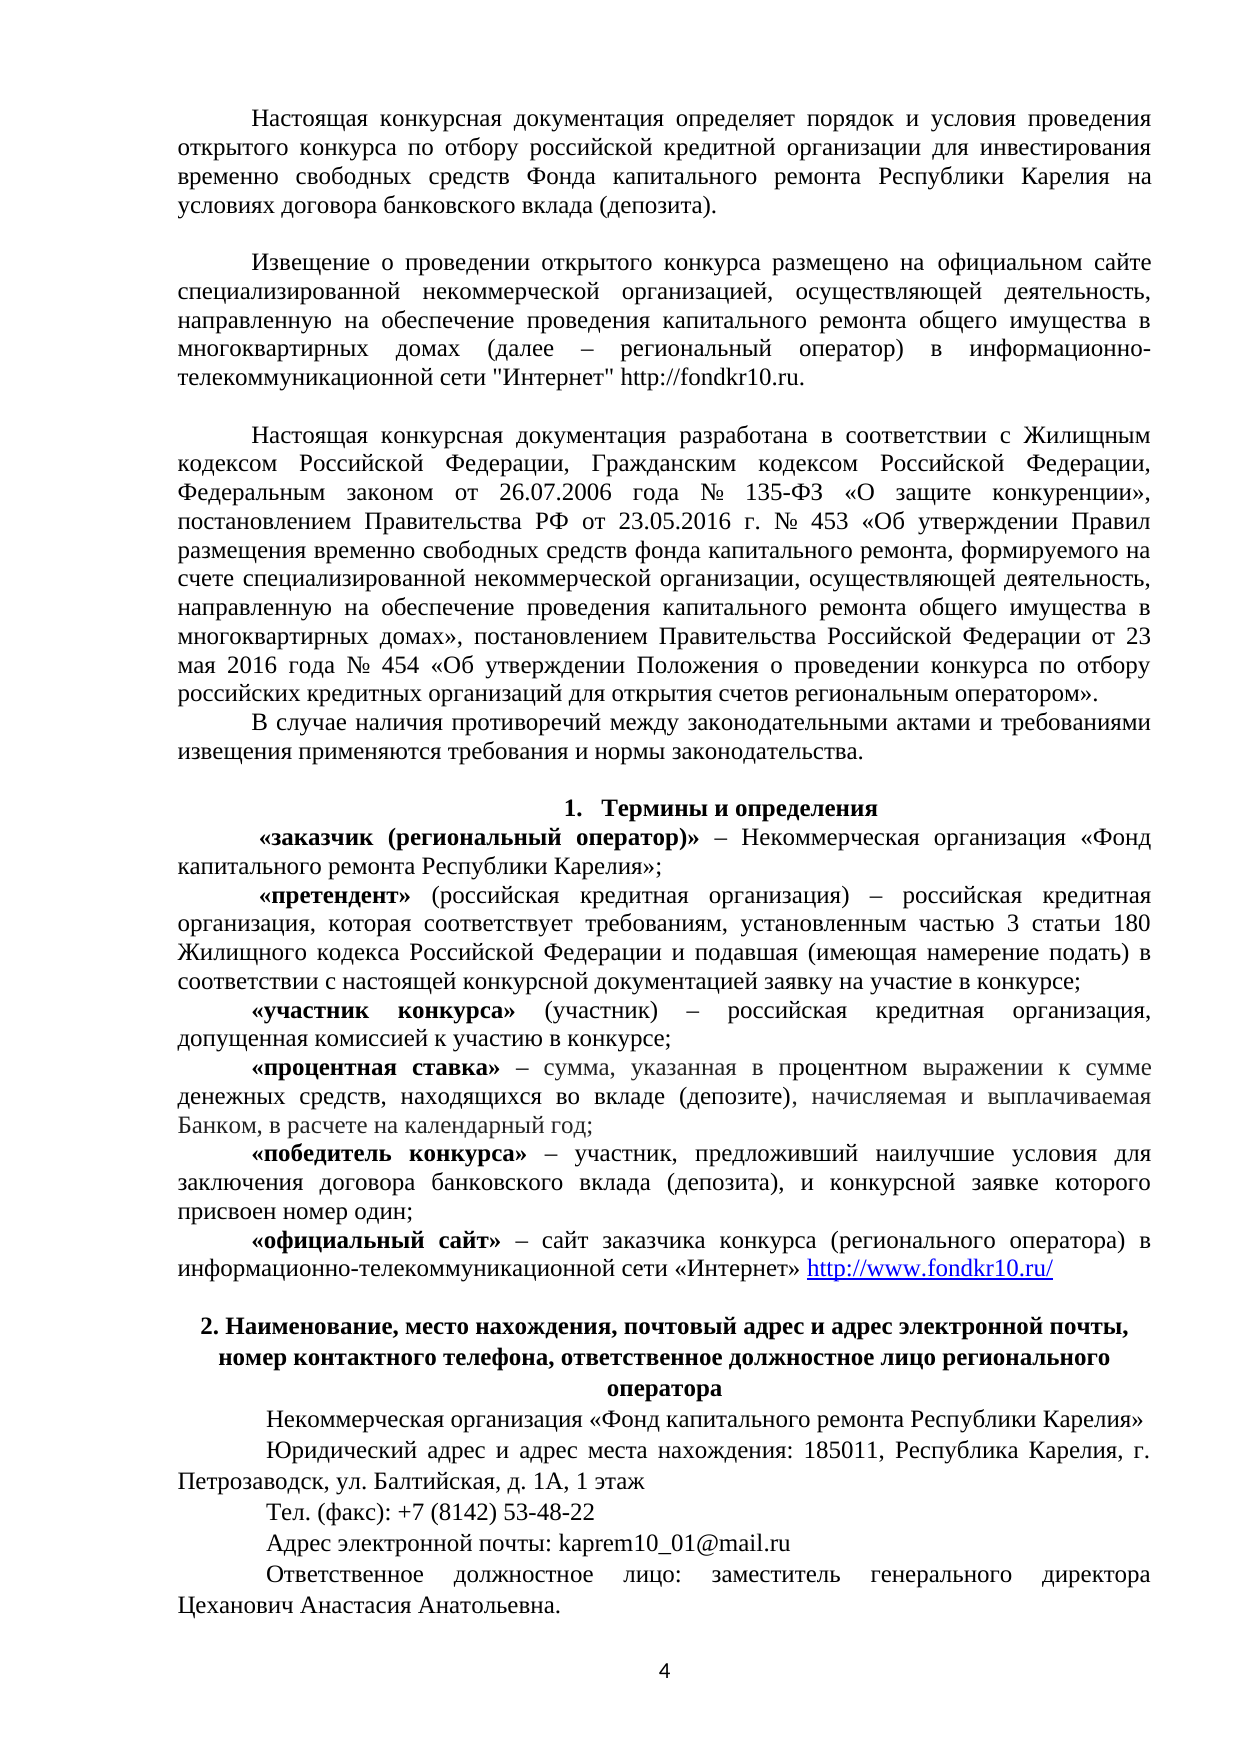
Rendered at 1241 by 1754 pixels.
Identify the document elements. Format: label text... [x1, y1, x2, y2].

text «процентная ставка» – сумма, указанная в процентном выражении к сумме денежных средств, находящихся во вкладе (депозите), начисляемая и выплачиваемая Банком, в расчете на календарный год; [177, 1052, 1152, 1138]
text 2. Наименование, место нахождения, почтовый адрес и адрес электронной почты, номер контактного телефона, ответственное должностное лицо регионального оператора [177, 1311, 1152, 1402]
text «победитель конкурса» – участник, предложивший наилучшие условия для заключения договора банковского вклада (депозита), и конкурсной заявке которого присвоен номер один; [177, 1138, 1152, 1225]
text «претендент» (российская кредитная организация) – российская кредитная организация, которая соответствует требованиям, установленным частью 3 статьи 180 Жилищного кодекса Российской Федерации и подавшая (имеющая намерение подать) в соответствии с настоящей конкурсной документацией заявку на участие в конкурсе; [177, 880, 1152, 995]
text «заказчик (региональный оператор)» – Некоммерческая организация «Фонд капитального ремонта Республики Карелия»; [177, 822, 1152, 880]
text Ответственное должностное лицо: заместитель генерального директора Цеханович Анастасия Анатольевна. [177, 1559, 1152, 1619]
text Настоящая конкурсная документация разработана в соответствии с Жилищным кодексом Российской Федерации, Гражданским кодексом Российской Федерации, Федеральным законом от 26.07.2006 года № 135-ФЗ «О защите конкуренции», постановлением Правительства РФ от 23.05.2016 г. № 453 «Об утверждении Правил размещения временно свободных средств фонда капитального ремонта, формируемого на счете специализированной некоммерческой организации, осуществляющей деятельность, направленную на обеспечение проведения капитального ремонта общего имущества в многоквартирных домах», постановлением Правительства Российской Федерации от 23 мая 2016 года № 454 «Об утверждении Положения о проведении конкурса по отбору российских кредитных организаций для открытия счетов региональным оператором». [177, 420, 1152, 707]
text В случае наличия противоречий между законодательными актами и требованиями извещения применяются требования и нормы законодательства. [177, 707, 1152, 765]
text Юридический адрес и адрес места нахождения: 185011, Республика Карелия, г. Петрозаводск, ул. Балтийская, д. 1А, 1 этаж [177, 1435, 1152, 1495]
text «участник конкурса» (участник) – российская кредитная организация, допущенная комиссией к участию в конкурсе; [177, 995, 1152, 1052]
text «официальный сайт» – сайт заказчика конкурса (регионального оператора) в информационно-телекоммуникационной сети «Интернет» http://www.fondkr10.ru/ [177, 1225, 1152, 1282]
text Некоммерческая организация «Фонд капитального ремонта Республики Карелия» [177, 1404, 1152, 1433]
text Извещение о проведении открытого конкурса размещено на официальном сайте специализированной некоммерческой организацией, осуществляющей деятельность, направленную на обеспечение проведения капитального ремонта общего имущества в многоквартирных домах (далее – региональный оператор) в информационно-телекоммуникационной сети "Интернет" http://fondkr10.ru. [177, 247, 1152, 391]
list Термины и определения [290, 793, 1152, 822]
text Адрес электронной почты: kaprem10_01@mail.ru [177, 1528, 1152, 1557]
text Тел. (факс): +7 (8142) 53-48-22 [177, 1497, 1152, 1526]
text Настоящая конкурсная документация определяет порядок и условия проведения открытого конкурса по отбору российской кредитной организации для инвестирования временно свободных средств Фонда капитального ремонта Республики Карелия на условиях договора банковского вклада (депозита). [177, 103, 1152, 218]
